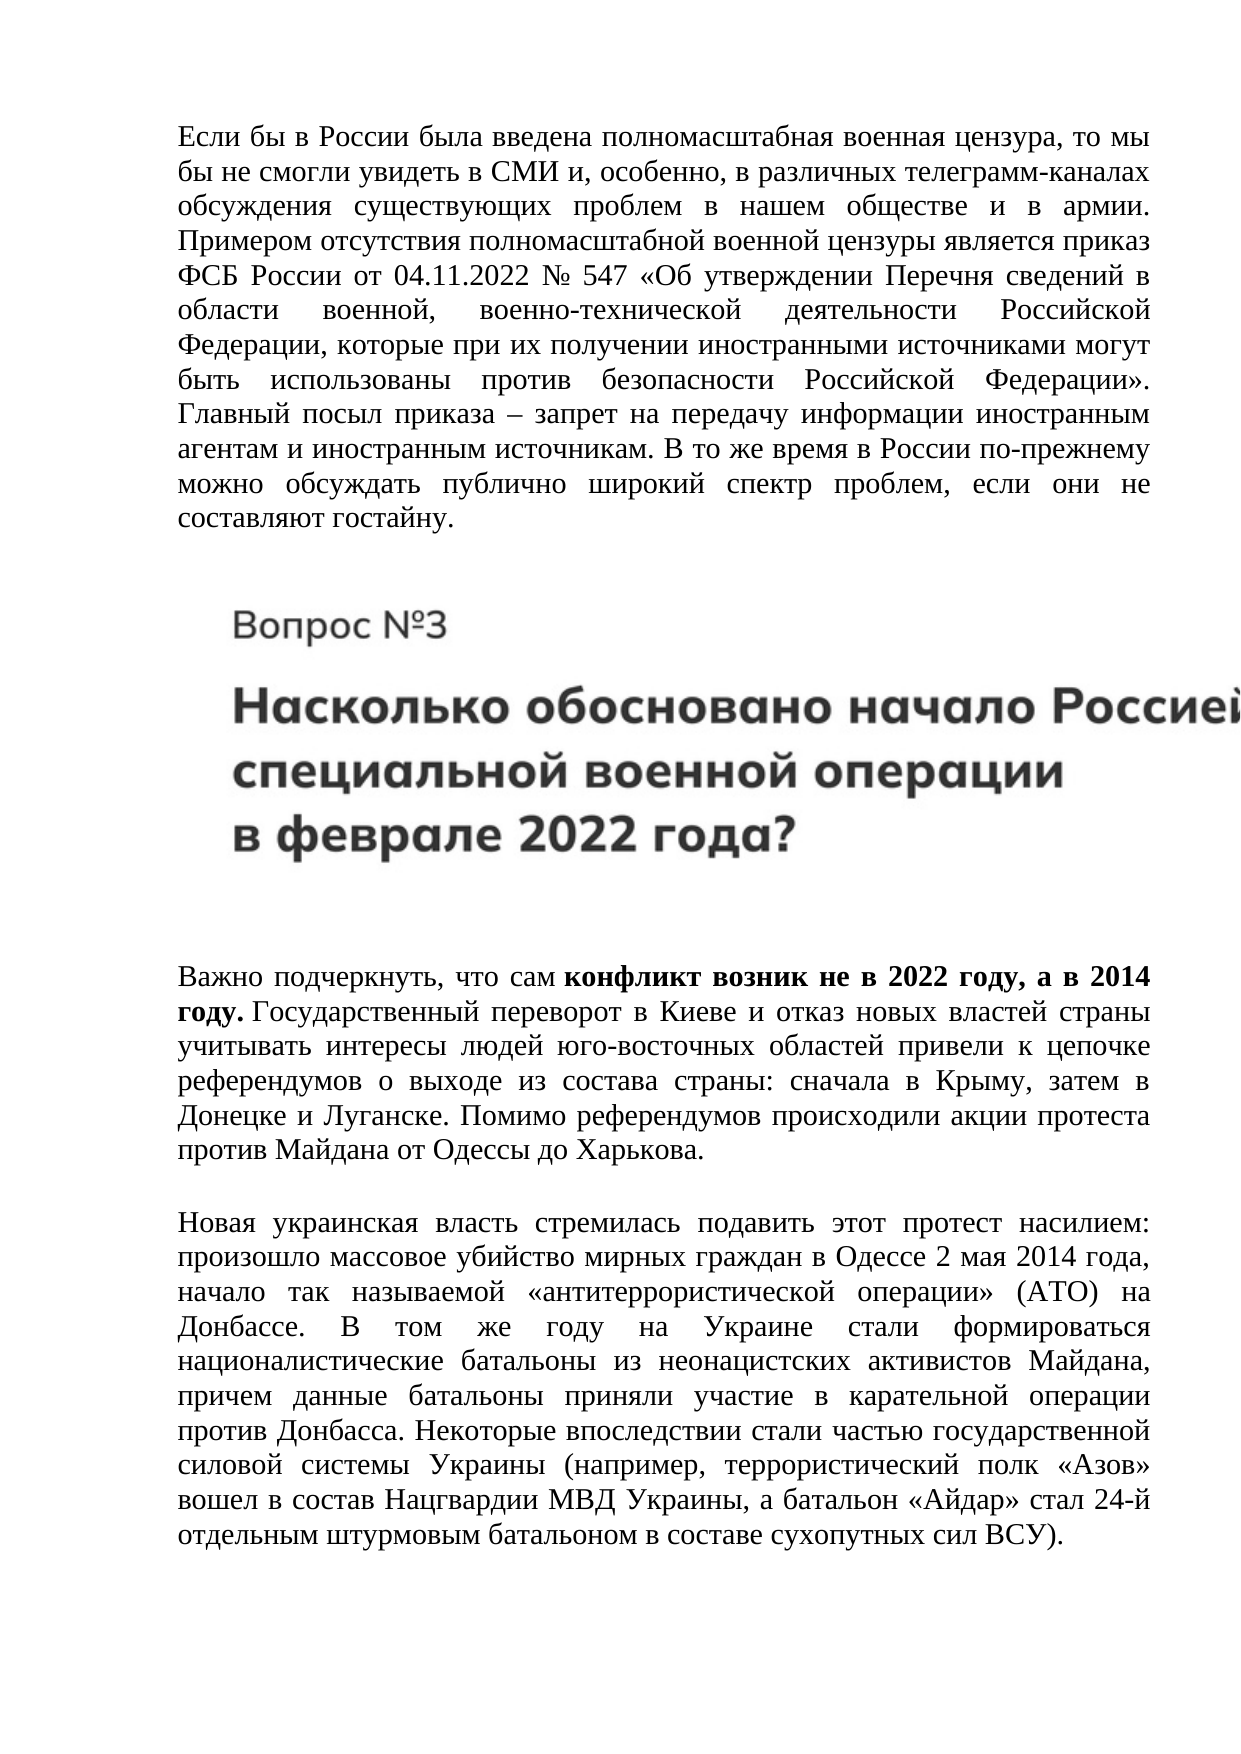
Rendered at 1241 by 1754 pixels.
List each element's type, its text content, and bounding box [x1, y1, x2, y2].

picture [177, 534, 1241, 921]
text Важно подчеркнуть, что сам конфликт возник не в 2022 году, а в 2014 году. Государственный переворот в Киеве и отказ новых властей страны учитывать интересы людей юго-восточных областей привели к цепочке референдумов о выходе из состава страны: сначала в Крыму, затем в Донецке и Луганске. Помимо референдумов происходили акции протеста против Майдана от Одессы до Харькова. [177, 958, 1152, 1166]
text Новая украинская власть стремилась подавить этот протест насилием: произошло массовое убийство мирных граждан в Одессе 2 мая 2014 года, начало так называемой «антитеррористической операции» (АТО) на Донбассе. В том же году на Украине стали формироваться националистические батальоны из неонацистских активистов Майдана, причем данные батальоны приняли участие в карательной операции против Донбасса. Некоторые впоследствии стали частью государственной силовой системы Украины (например, террористический полк «Азов» вошел в состав Нацгвардии МВД Украины, а батальон «Айдар» стал 24-й отдельным штурмовым батальоном в составе сухопутных сил ВСУ). [177, 1204, 1152, 1551]
text Если бы в России была введена полномасштабная военная цензура, то мы бы не смогли увидеть в СМИ и, особенно, в различных телеграмм-каналах обсуждения существующих проблем в нашем обществе и в армии. Примером отсутствия полномасштабной военной цензуры является приказ ФСБ России от 04.11.2022 № 547 «Об утверждении Перечня сведений в области военной, военно-технической деятельности Российской Федерации, которые при их получении иностранными источниками могут быть использованы против безопасности Российской Федерации». Главный посыл приказа – запрет на передачу информации иностранным агентам и иностранным источникам. В то же время в России по-прежнему можно обсуждать публично широкий спектр проблем, если они не составляют гостайну. [177, 118, 1152, 534]
